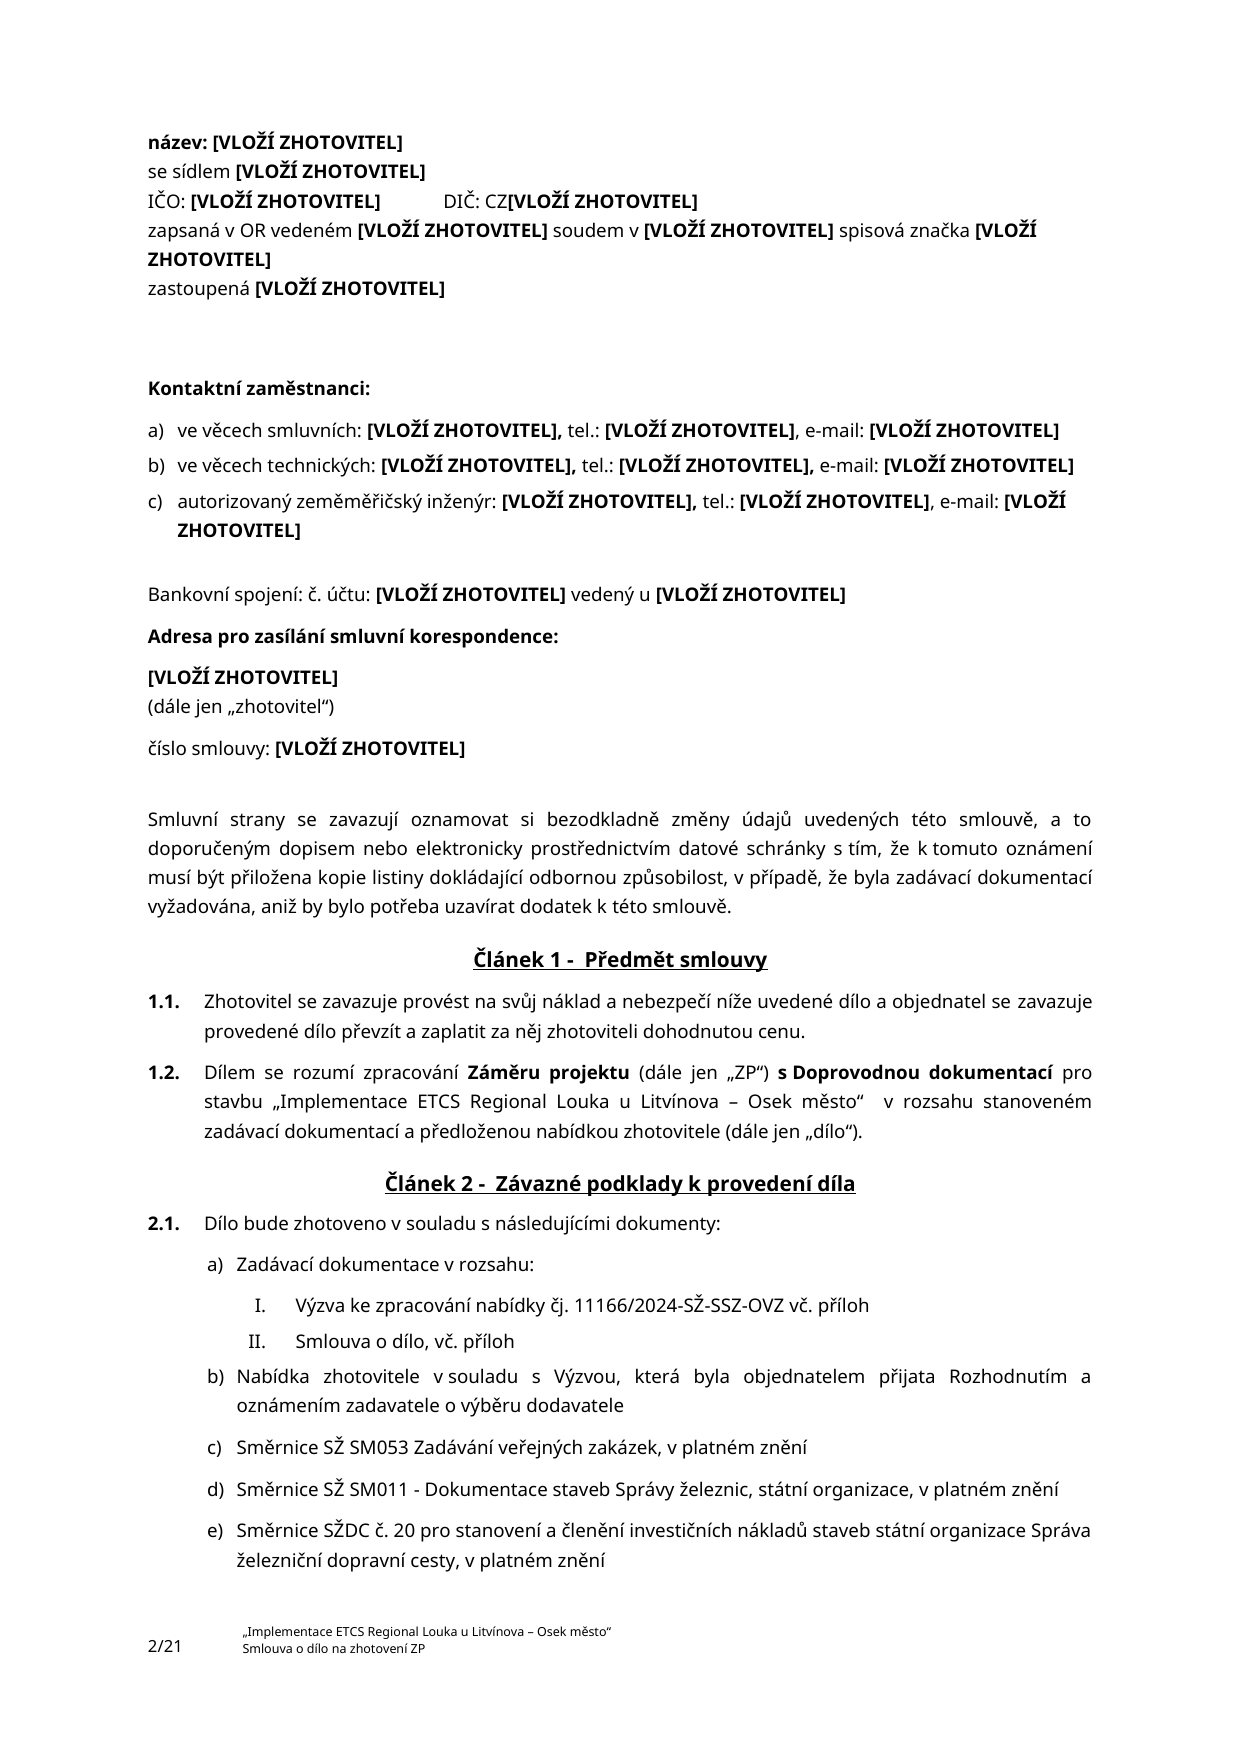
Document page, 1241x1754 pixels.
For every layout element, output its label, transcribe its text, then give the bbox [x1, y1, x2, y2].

list Směrnice SŽ SM011 - Dokumentace staveb Správy železnic, státní organizace, v platném znění [207, 1473, 1092, 1502]
list Směrnice SŽDC č. 20 pro stanovení a členění investičních nákladů staveb státní organizace Správa železniční dopravní cesty, v platném znění [207, 1514, 1092, 1573]
list autorizovaný zeměměřičský inženýr: [VLOŽÍ ZHOTOVITEL], tel.: [VLOŽÍ ZHOTOVITEL], e-mail: [VLOŽÍ ZHOTOVITEL] [148, 485, 1092, 543]
text se sídlem [VLOŽÍ ZHOTOVITEL] [148, 156, 1092, 185]
text Smluvní strany se zavazují oznamovat si bezodkladně změny údajů uvedených této smlouvě, a to doporučeným dopisem nebo elektronicky prostřednictvím datové schránky s tím, že k tomuto oznámení musí být přiložena kopie listiny dokládající odbornou způsobilost, v případě, že byla zadávací dokumentací vyžadována, aniž by bylo potřeba uzavírat dodatek k této smlouvě. [148, 803, 1092, 920]
text (dále jen „zhotovitel“) [148, 691, 1092, 720]
text Článek 2 - Závazné podklady k provedení díla [148, 1169, 1092, 1197]
list Výzva ke zpracování nabídky čj. 11166/2024-SŽ-SSZ-OVZ vč. příloh [266, 1289, 1092, 1319]
list ve věcech technických: [VLOŽÍ ZHOTOVITEL], tel.: [VLOŽÍ ZHOTOVITEL], e-mail: [VLOŽÍ ZHOTOVITEL] [148, 449, 1092, 478]
list ve věcech smluvních: [VLOŽÍ ZHOTOVITEL], tel.: [VLOŽÍ ZHOTOVITEL], e-mail: [VLOŽÍ ZHOTOVITEL] [148, 414, 1092, 443]
text Kontaktní zaměstnanci: [148, 372, 1092, 401]
text zastoupená [VLOŽÍ ZHOTOVITEL] [148, 272, 1092, 301]
list Smlouva o dílo, vč. příloh [266, 1325, 1092, 1354]
text Článek 1 - Předmět smlouvy [148, 945, 1092, 973]
list Zadávací dokumentace v rozsahu: [207, 1248, 1092, 1277]
text zapsaná v OR vedeném [VLOŽÍ ZHOTOVITEL] soudem v [VLOŽÍ ZHOTOVITEL] spisová značka [VLOŽÍ ZHOTOVITEL] [148, 214, 1092, 272]
list Směrnice SŽ SM053 Zadávání veřejných zakázek, v platném znění [207, 1431, 1092, 1460]
text 1.1. Zhotovitel se zavazuje provést na svůj náklad a nebezpečí níže uvedené dílo a objednatel se zavazuje provedené dílo převzít a zaplatit za něj zhotoviteli dohodnutou cenu. [148, 986, 1092, 1044]
text Adresa pro zasílání smluvní korespondence: [148, 620, 1092, 649]
text název: [VLOŽÍ ZHOTOVITEL] [148, 126, 1092, 156]
text [VLOŽÍ ZHOTOVITEL] [148, 661, 1092, 691]
text Bankovní spojení: č. účtu: [VLOŽÍ ZHOTOVITEL] vedený u [VLOŽÍ ZHOTOVITEL] [148, 578, 1092, 607]
text 1.2. Dílem se rozumí zpracování Záměru projektu (dále jen „ZP“) s Doprovodnou dokumentací pro stavbu „Implementace ETCS Regional Louka u Litvínova – Osek město“ v rozsahu stanoveném zadávací dokumentací a předloženou nabídkou zhotovitele (dále jen „dílo“). [148, 1056, 1092, 1144]
text číslo smlouvy: [VLOŽÍ ZHOTOVITEL] [148, 732, 1092, 761]
text IČO: [VLOŽÍ ZHOTOVITEL] DIČ: CZ[VLOŽÍ ZHOTOVITEL] [148, 185, 1092, 214]
list Nabídka zhotovitele v souladu s Výzvou, která byla objednatelem přijata Rozhodnutím a oznámením zadavatele o výběru dodavatele [207, 1360, 1092, 1419]
text 2.1. Dílo bude zhotoveno v souladu s následujícími dokumenty: [148, 1210, 1092, 1235]
